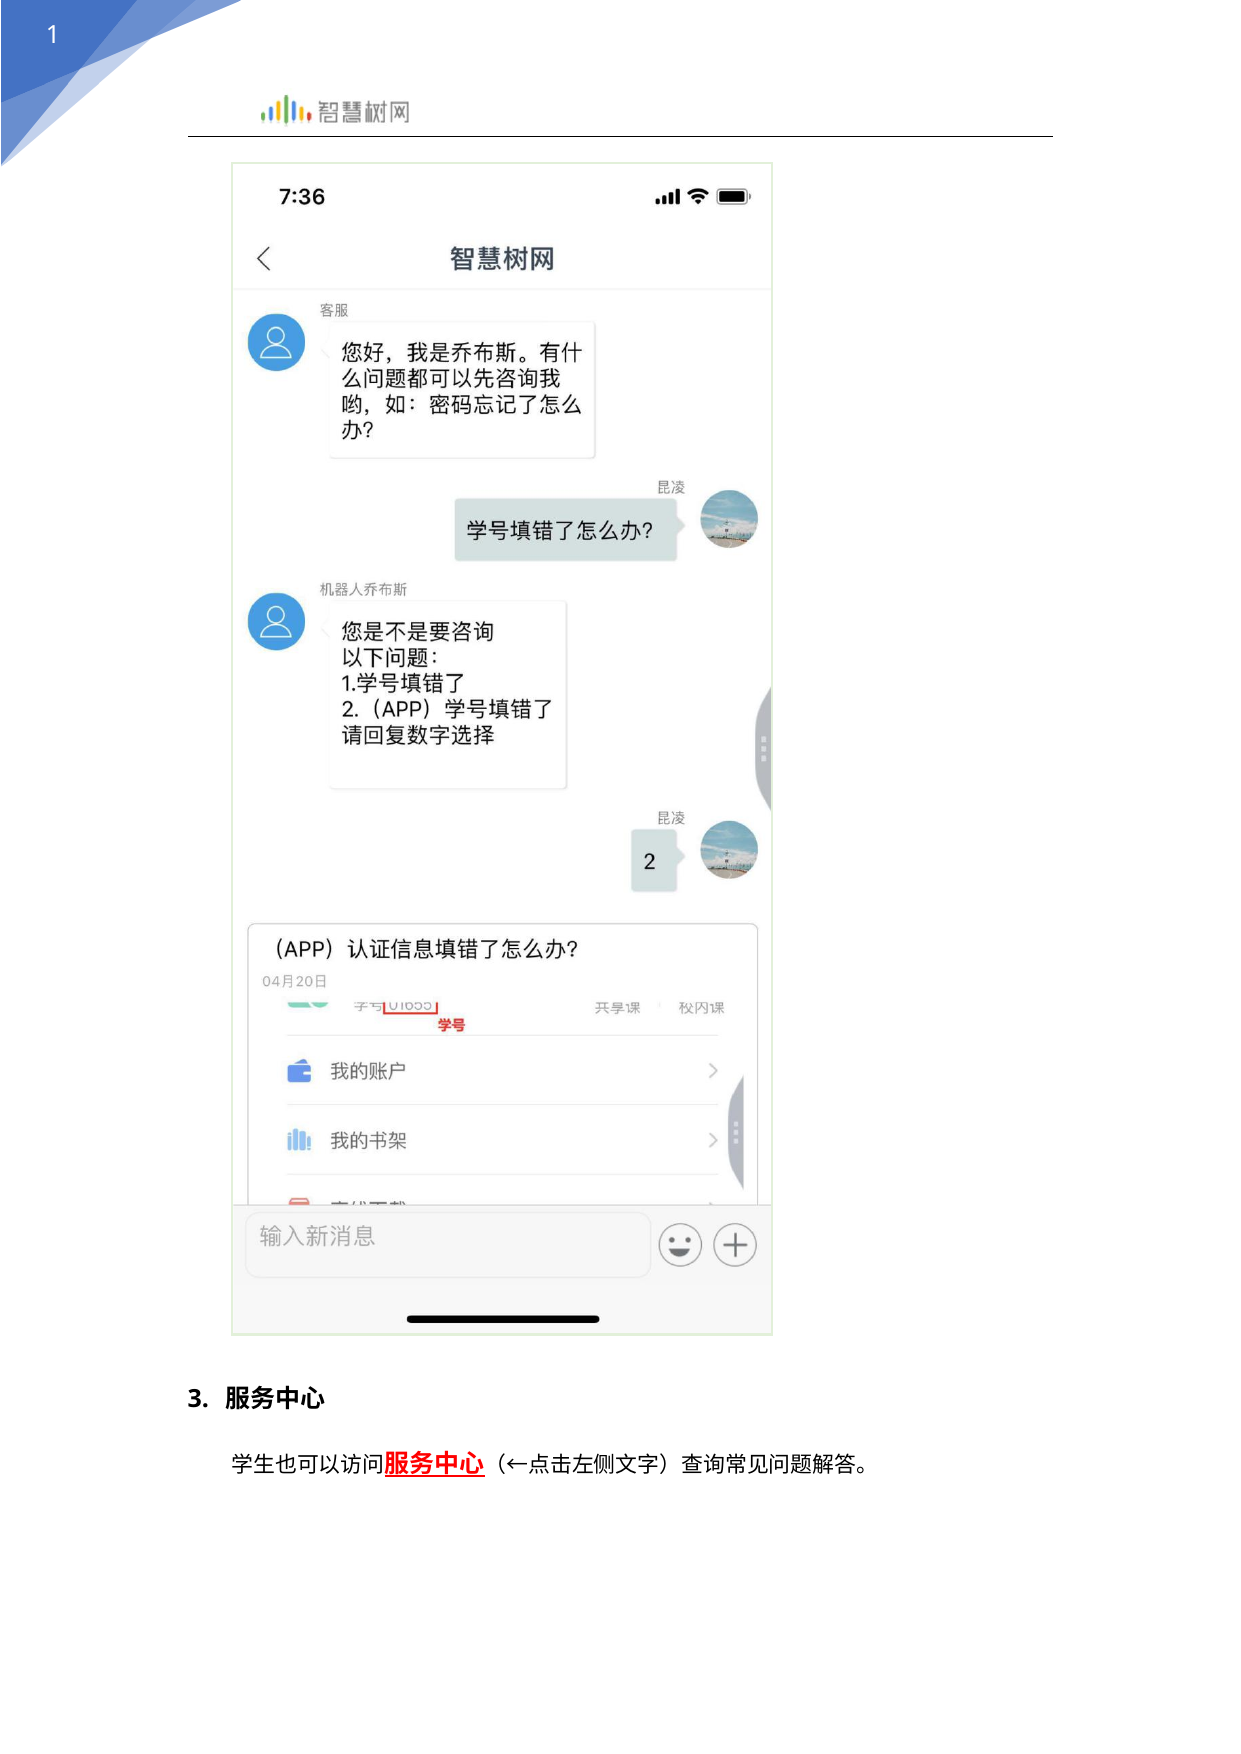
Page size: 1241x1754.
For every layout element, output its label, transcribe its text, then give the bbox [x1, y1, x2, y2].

picture [250, 88, 417, 134]
picture [233, 164, 771, 1333]
text 学生也可以访问服务中心（←点击左侧文字）查询常见问题解答。 [231, 1429, 1053, 1494]
list 服务中心 [187, 1364, 1053, 1429]
picture [1, 0, 243, 168]
